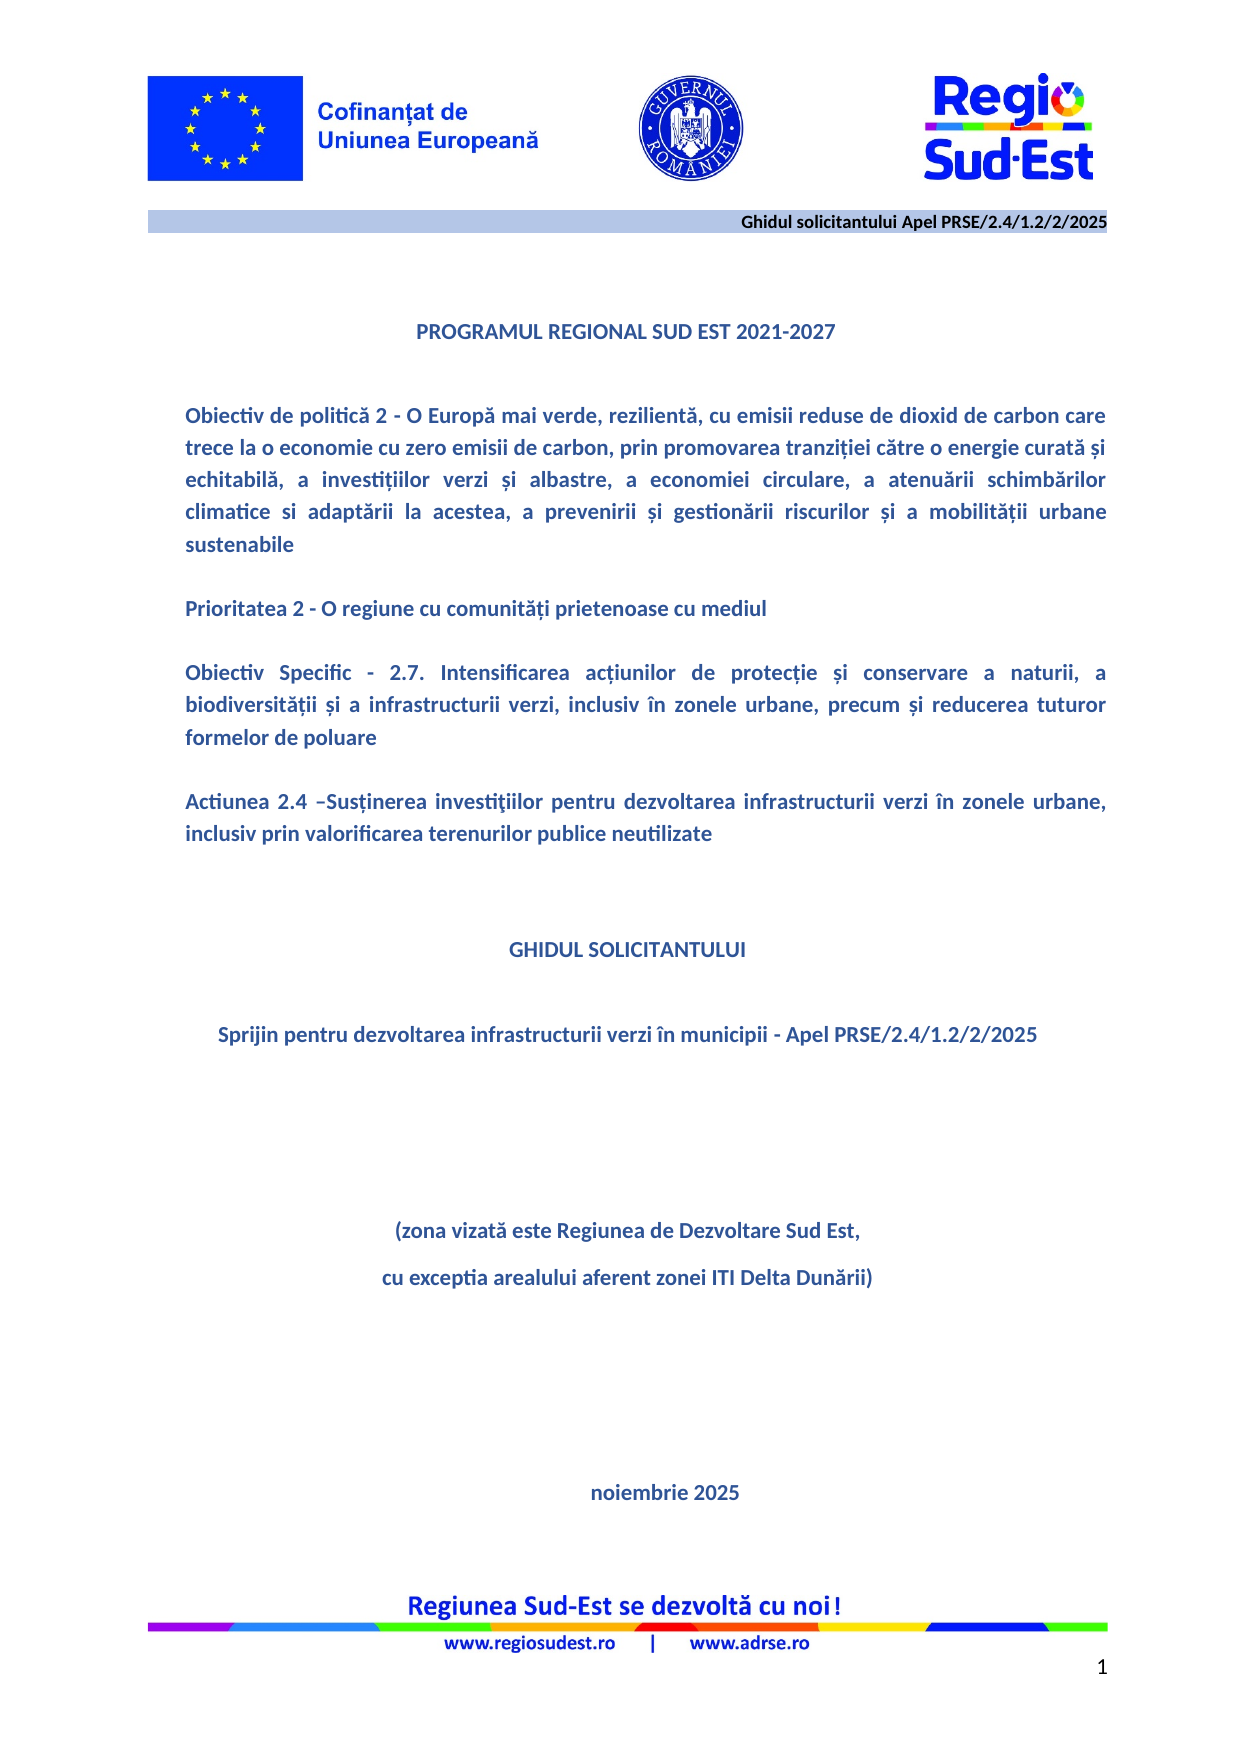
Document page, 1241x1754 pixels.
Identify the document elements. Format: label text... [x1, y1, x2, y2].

text Obiectiv Specific - 2.7. Intensificarea acțiunilor de protecție și conservare a naturii, a biodiversității și a infrastructurii verzi, inclusiv în zonele urbane, precum și reducerea tuturor formelor de poluare [185, 658, 1107, 751]
picture [147, 73, 1093, 182]
text Sprijin pentru dezvoltarea infrastructurii verzi în municipii - Apel PRSE/2.4/1.2/2/2025 [148, 1020, 1107, 1048]
text GHIDUL SOLICITANTULUI [148, 936, 1107, 964]
text Prioritatea 2 - O regiune cu comunități prietenoase cu mediul [185, 594, 1107, 622]
picture [147, 1595, 1108, 1653]
text PROGRAMUL REGIONAL SUD EST 2021-2027 [145, 317, 1107, 345]
text Obiectiv de politică 2 - O Europă mai verde, rezilientă, cu emisii reduse de dioxid de carbon care trece la o economie cu zero emisii de carbon, prin promovarea tranziției către o energie curată și echitabilă, a investițiilor verzi și albastre, a economiei circulare, a atenuării schimbărilor climatice si adaptării la acestea, a prevenirii și gestionării riscurilor și a mobilității urbane sustenabile [185, 401, 1107, 558]
text (zona vizată este Regiunea de Dezvoltare Sud Est, [148, 1216, 1107, 1244]
text cu exceptia arealului aferent zonei ITI Delta Dunării) [148, 1263, 1107, 1291]
text Actiunea 2.4 –Susținerea investiţiilor pentru dezvoltarea infrastructurii verzi în zonele urbane, inclusiv prin valorificarea terenurilor publice neutilizate [185, 787, 1107, 847]
list noiembrie 2025 [223, 1478, 1107, 1506]
